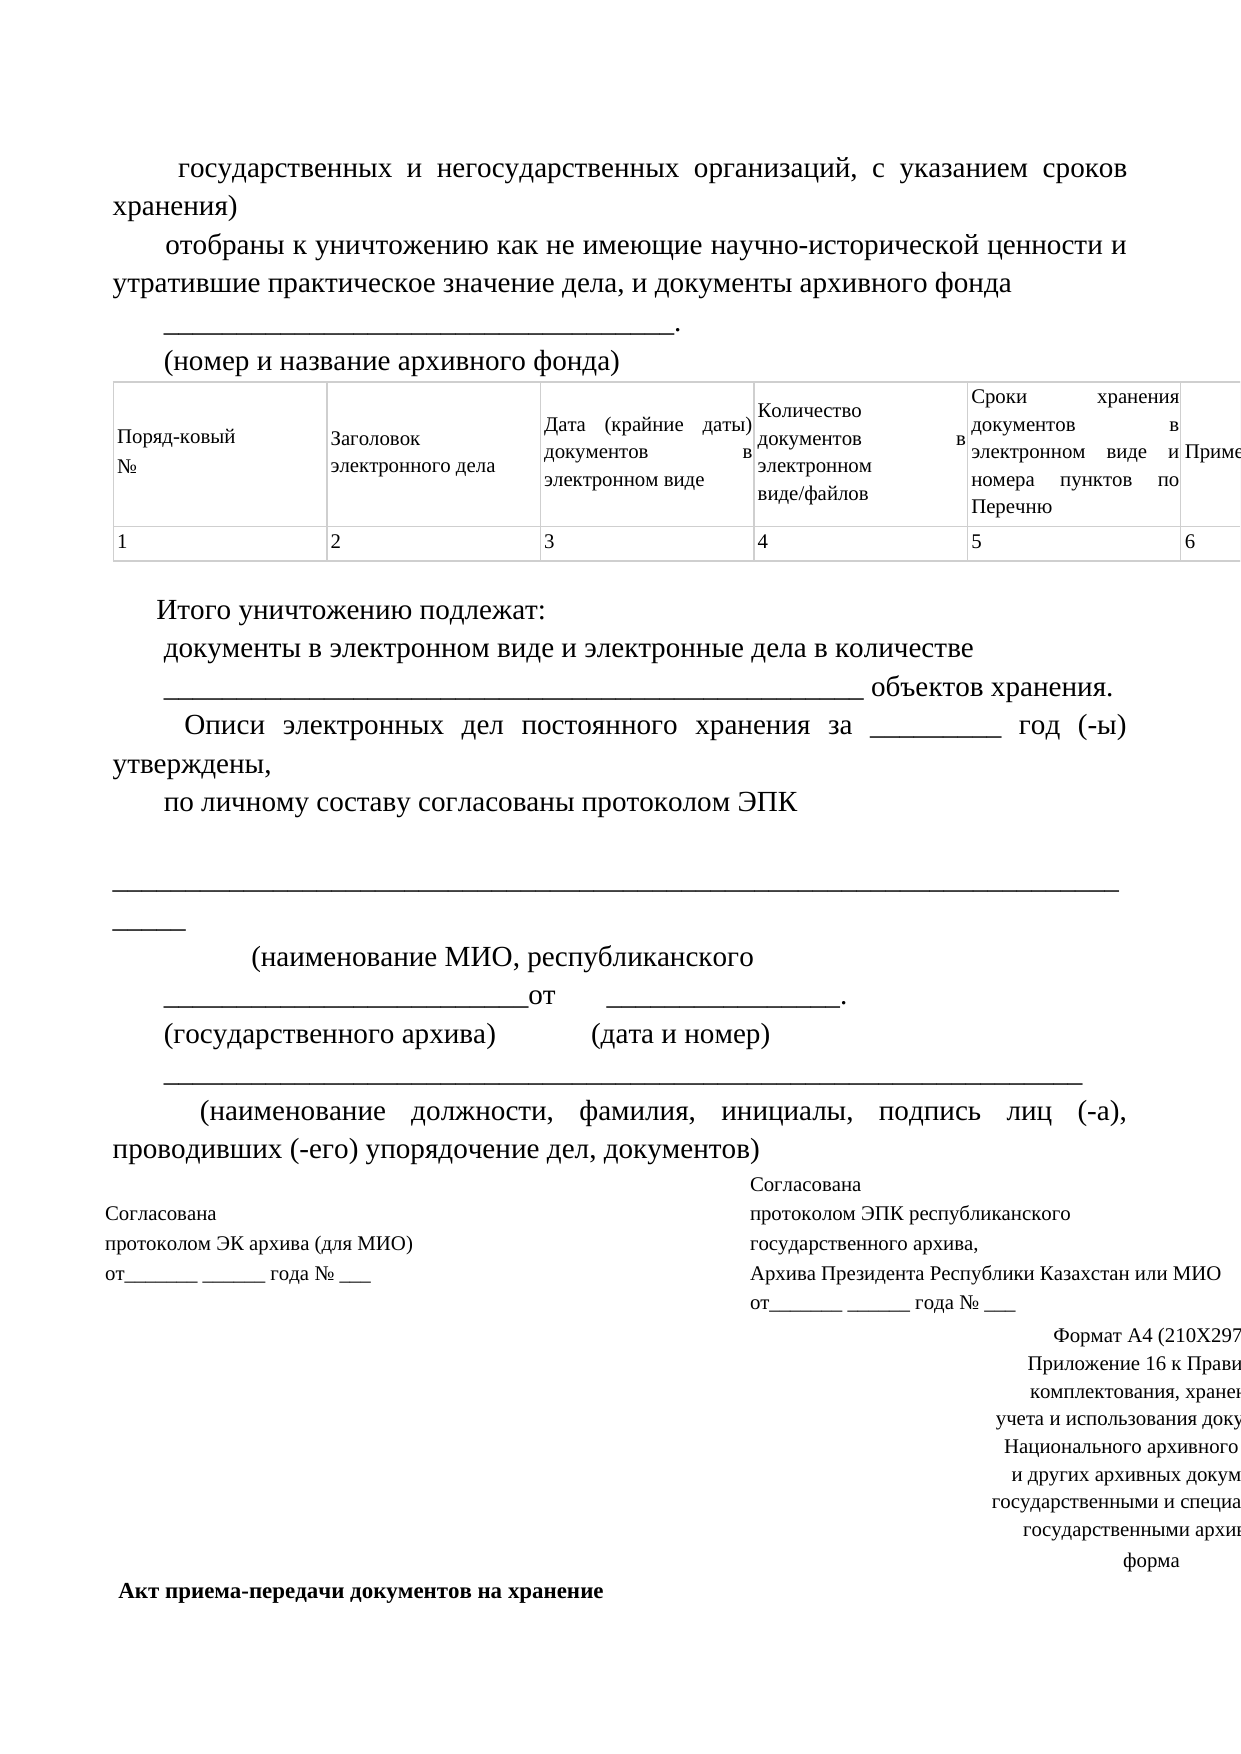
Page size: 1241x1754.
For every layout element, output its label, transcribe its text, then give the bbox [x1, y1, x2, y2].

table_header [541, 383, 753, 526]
text документы в электронном виде и электронные дела в количестве [112, 630, 1128, 664]
text __________________________________________________________________________ [112, 823, 1128, 934]
text (наименование должности, фамилия, инициалы, подпись лиц (-а), проводивших (-его) упорядочение дел, документов) [112, 1093, 1128, 1165]
text по личному составу согласованы протоколом ЭПК [112, 784, 1128, 818]
text (наименование МИО, республиканского [112, 939, 1128, 972]
text отобраны к уничтожению как не имеющие научно-исторической ценности и утратившие практическое значение дела, и документы архивного фонда [112, 227, 1128, 299]
text (номер и название архивного фонда) [112, 343, 1128, 376]
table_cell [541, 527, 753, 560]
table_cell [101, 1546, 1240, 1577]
text государственных и негосударственных организаций, с указанием сроков хранения) [112, 150, 1128, 222]
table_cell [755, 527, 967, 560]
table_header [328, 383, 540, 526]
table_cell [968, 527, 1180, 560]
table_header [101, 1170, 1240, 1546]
text ___________________________________. [112, 304, 1128, 338]
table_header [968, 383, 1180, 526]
text Описи электронных дел постоянного хранения за _________ год (-ы) утверждены, [112, 707, 1128, 779]
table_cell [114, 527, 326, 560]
text Акт приема-передачи документов на хранение [112, 1577, 1128, 1603]
text Итого уничтожению подлежат: [112, 592, 1128, 625]
text _______________________________________________________________ [112, 1054, 1128, 1088]
text (государственного архива) (дата и номер) [112, 1016, 1128, 1049]
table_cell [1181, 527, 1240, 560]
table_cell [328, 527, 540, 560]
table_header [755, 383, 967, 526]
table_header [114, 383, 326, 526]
text ________________________________________________ объектов хранения. [112, 669, 1128, 702]
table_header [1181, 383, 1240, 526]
text _________________________от ________________. [112, 977, 1128, 1011]
